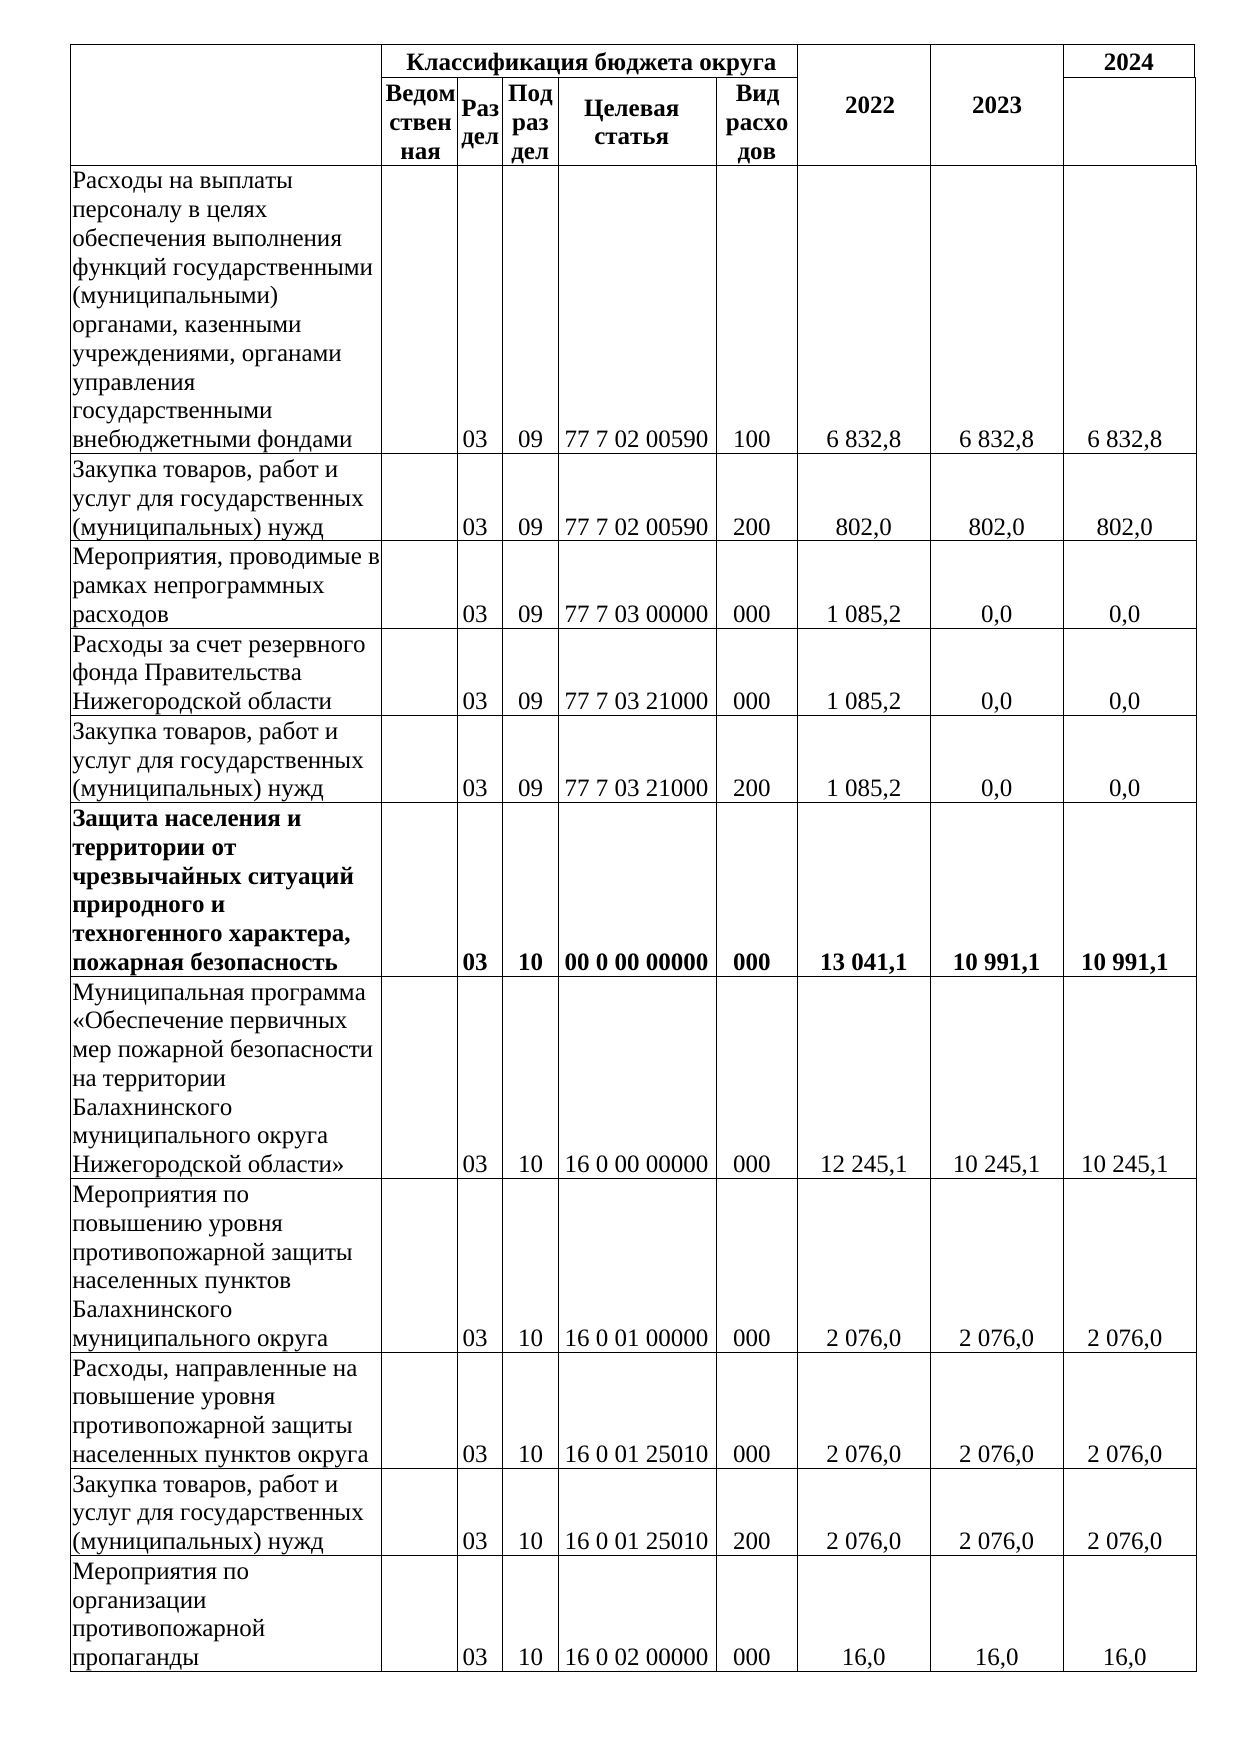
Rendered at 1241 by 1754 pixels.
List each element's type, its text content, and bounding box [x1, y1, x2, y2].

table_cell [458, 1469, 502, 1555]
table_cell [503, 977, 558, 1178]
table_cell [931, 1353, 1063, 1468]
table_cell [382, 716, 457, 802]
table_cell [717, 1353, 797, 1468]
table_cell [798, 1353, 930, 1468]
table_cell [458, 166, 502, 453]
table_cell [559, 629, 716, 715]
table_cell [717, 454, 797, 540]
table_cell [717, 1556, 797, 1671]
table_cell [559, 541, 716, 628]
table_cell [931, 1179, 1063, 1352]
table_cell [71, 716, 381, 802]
table_header 2022 [798, 45, 930, 164]
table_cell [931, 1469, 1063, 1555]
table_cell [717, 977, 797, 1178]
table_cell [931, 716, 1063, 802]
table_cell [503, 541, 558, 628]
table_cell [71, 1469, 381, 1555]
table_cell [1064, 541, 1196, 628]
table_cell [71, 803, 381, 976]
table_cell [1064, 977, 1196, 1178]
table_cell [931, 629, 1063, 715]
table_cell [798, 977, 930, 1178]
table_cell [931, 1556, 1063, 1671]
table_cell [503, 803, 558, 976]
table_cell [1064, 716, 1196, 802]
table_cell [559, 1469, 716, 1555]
table_header Классификация бюджета округа [382, 45, 797, 77]
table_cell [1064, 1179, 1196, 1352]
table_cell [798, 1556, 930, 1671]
table_cell Целевая статья [559, 78, 716, 164]
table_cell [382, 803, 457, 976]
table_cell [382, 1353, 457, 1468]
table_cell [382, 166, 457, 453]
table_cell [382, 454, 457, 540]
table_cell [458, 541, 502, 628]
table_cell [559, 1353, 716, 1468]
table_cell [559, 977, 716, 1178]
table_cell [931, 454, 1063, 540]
table_cell Ведом ствен ная [382, 78, 457, 164]
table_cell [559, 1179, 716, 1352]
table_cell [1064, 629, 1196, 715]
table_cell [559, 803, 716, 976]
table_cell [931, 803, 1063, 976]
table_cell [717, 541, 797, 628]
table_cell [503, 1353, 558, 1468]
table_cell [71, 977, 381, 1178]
table_header [71, 45, 381, 164]
table_header 2024 [1064, 45, 1194, 77]
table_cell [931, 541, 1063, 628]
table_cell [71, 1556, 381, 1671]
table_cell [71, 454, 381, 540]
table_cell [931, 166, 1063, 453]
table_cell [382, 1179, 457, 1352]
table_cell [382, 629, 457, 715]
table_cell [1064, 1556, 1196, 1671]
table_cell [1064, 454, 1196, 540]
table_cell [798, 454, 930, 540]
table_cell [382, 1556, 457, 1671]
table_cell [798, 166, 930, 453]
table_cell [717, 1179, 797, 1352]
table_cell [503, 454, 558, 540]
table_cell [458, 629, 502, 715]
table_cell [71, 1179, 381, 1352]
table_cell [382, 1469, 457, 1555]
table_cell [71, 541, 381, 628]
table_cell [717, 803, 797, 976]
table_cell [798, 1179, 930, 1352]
table_cell Вид расхо дов [717, 78, 797, 164]
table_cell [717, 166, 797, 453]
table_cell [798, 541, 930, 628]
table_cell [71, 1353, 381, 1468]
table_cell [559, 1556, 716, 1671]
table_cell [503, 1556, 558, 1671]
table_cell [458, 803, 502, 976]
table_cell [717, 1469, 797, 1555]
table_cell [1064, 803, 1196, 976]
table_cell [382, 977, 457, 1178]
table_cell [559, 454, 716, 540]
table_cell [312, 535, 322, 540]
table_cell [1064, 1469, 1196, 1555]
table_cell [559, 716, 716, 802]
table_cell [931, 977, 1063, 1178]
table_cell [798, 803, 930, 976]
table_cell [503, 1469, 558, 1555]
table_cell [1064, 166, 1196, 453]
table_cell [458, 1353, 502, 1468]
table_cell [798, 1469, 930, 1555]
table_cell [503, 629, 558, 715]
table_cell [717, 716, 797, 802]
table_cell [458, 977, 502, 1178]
table_header 2023 [931, 45, 1063, 164]
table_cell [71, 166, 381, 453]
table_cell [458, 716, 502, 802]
table_cell Раз дел [458, 78, 502, 164]
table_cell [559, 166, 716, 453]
table_cell [1064, 78, 1195, 164]
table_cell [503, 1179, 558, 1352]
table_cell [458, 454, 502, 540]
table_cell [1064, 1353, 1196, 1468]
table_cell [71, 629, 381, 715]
table_cell Под раз дел [503, 78, 558, 164]
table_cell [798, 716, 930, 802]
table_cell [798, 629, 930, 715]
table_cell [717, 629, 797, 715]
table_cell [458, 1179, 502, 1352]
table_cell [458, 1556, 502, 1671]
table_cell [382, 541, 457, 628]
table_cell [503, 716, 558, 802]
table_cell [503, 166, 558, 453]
